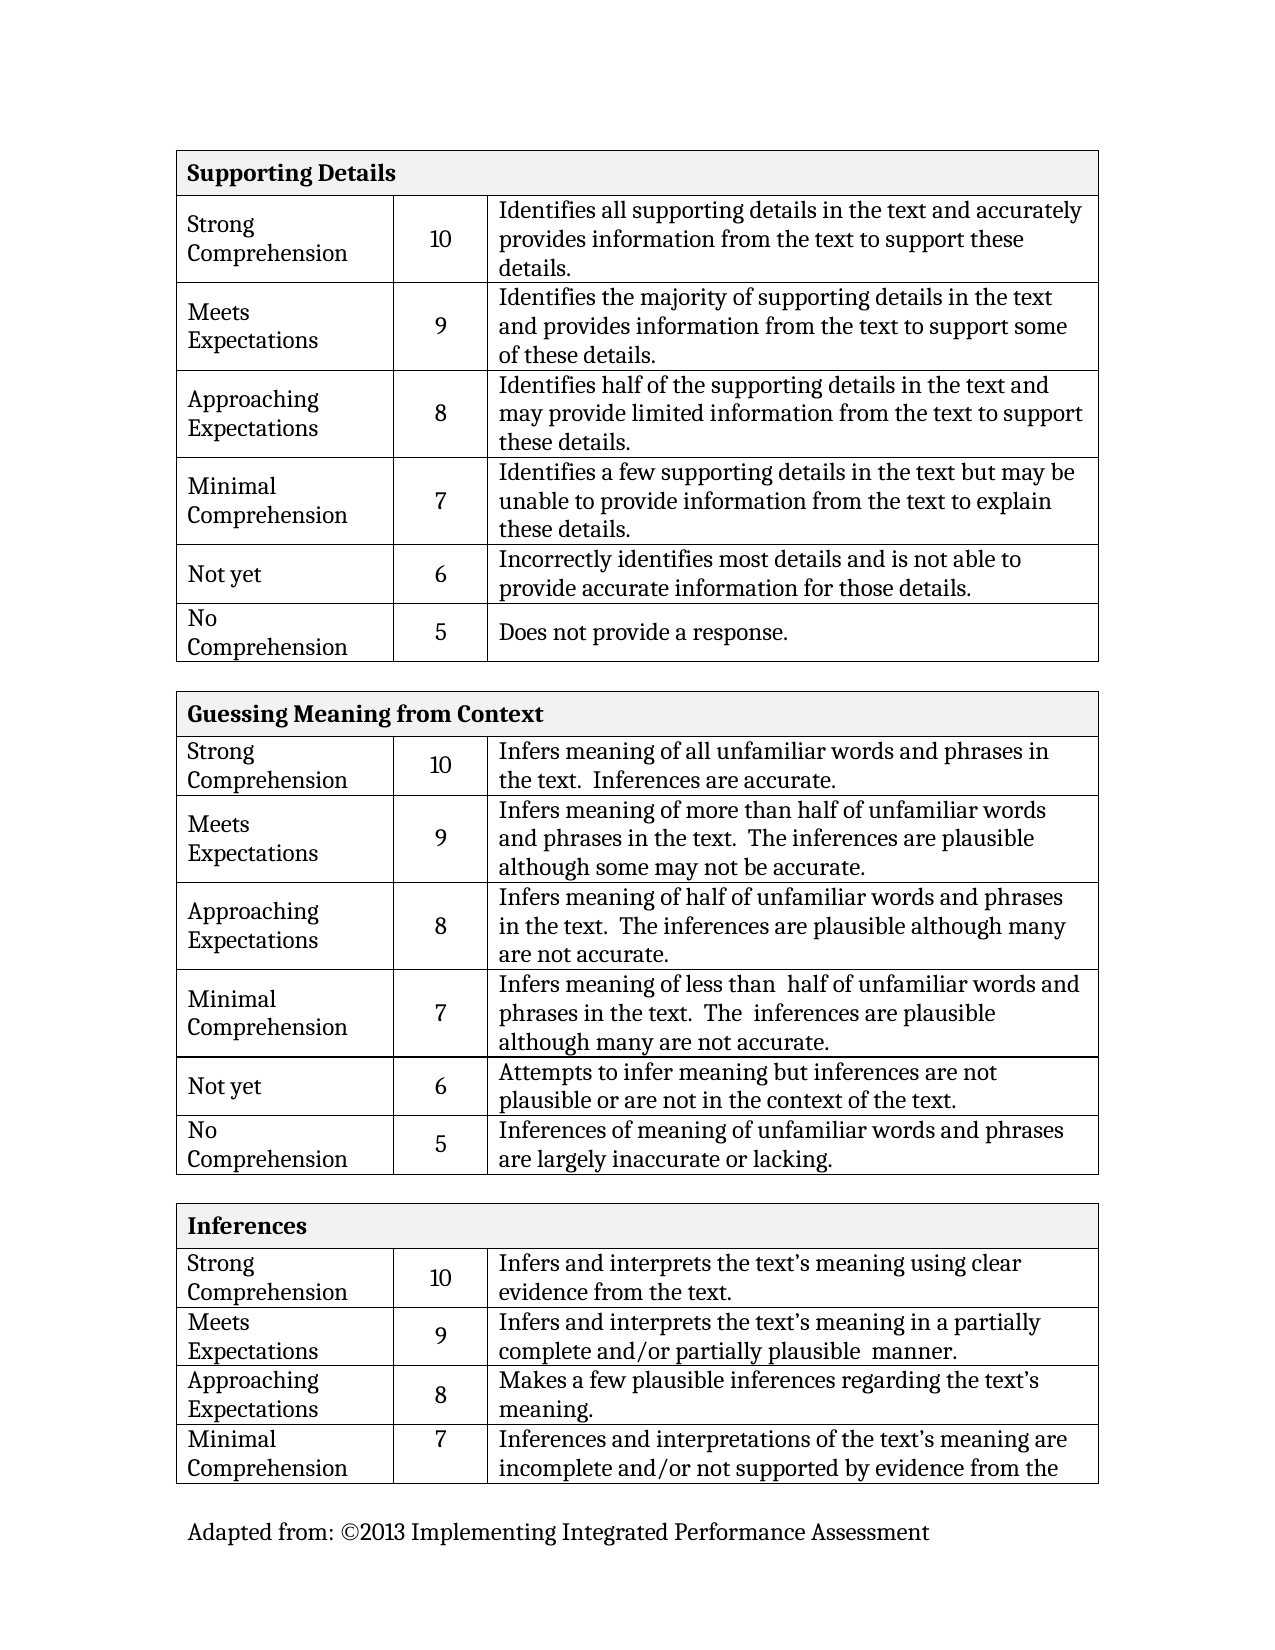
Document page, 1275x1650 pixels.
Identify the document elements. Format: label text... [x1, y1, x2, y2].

table_cell No Comprehension [177, 604, 393, 661]
table_cell Infers and interprets the text’s meaning using clear evidence from the text. [488, 1249, 1098, 1307]
table_cell Infers meaning of all unfamiliar words and phrases in the text. Inferences are accurate. [488, 737, 1098, 794]
table_cell Infers meaning of more than half of unfamiliar words and phrases in the text. The inferences are plausible although some may not be accurate. [488, 796, 1098, 882]
table_cell Identifies the majority of supporting details in the text and provides information from the text to support some of these details. [488, 283, 1098, 369]
table_cell 10 [394, 196, 487, 282]
table_cell 10 [394, 737, 487, 794]
table_cell Minimal Comprehension [177, 970, 393, 1056]
table_cell Meets Expectations [177, 1308, 393, 1365]
table_cell Infers meaning of less than half of unfamiliar words and phrases in the text. The inferences are plausible although many are not accurate. [488, 970, 1098, 1056]
table_cell Strong Comprehension [177, 1249, 393, 1307]
table_cell Identifies half of the supporting details in the text and may provide limited information from the text to support these details. [488, 371, 1098, 457]
table_cell 9 [394, 283, 487, 369]
table_header Inferences [177, 1204, 1098, 1248]
table_cell Not yet [177, 1058, 393, 1115]
table_cell Not yet [177, 545, 393, 603]
table_cell Does not provide a response. [488, 604, 1098, 661]
table_cell 5 [394, 1116, 487, 1173]
table_cell 6 [394, 545, 487, 603]
table_cell Makes a few plausible inferences regarding the text’s meaning. [488, 1366, 1098, 1424]
table_header Guessing Meaning from Context [177, 692, 1098, 736]
table_cell 7 [394, 1425, 487, 1482]
table_cell 7 [394, 458, 487, 544]
table_cell Strong Comprehension [177, 737, 393, 794]
table_cell Inferences of meaning of unfamiliar words and phrases are largely inaccurate or lacking. [488, 1116, 1098, 1173]
table_cell 6 [394, 1058, 487, 1115]
table_cell 7 [394, 970, 487, 1056]
table_cell Infers and interprets the text’s meaning in a partially complete and/or partially plausible manner. [488, 1308, 1098, 1365]
table_cell 8 [394, 1366, 487, 1424]
table_cell No Comprehension [177, 1116, 393, 1173]
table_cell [488, 1425, 1098, 1482]
table_cell Infers meaning of half of unfamiliar words and phrases in the text. The inferences are plausible although many are not accurate. [488, 883, 1098, 969]
table_cell Minimal Comprehension [177, 458, 393, 544]
table_cell 9 [394, 796, 487, 882]
table_cell 9 [394, 1308, 487, 1365]
table_cell Approaching Expectations [177, 883, 393, 969]
table_cell 5 [394, 604, 487, 661]
table_cell Approaching Expectations [177, 371, 393, 457]
table_cell 8 [394, 371, 487, 457]
table_cell 8 [394, 883, 487, 969]
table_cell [177, 1425, 393, 1482]
table_cell Approaching Expectations [177, 1366, 393, 1424]
table_cell Meets Expectations [177, 796, 393, 882]
table_cell Incorrectly identifies most details and is not able to provide accurate information for those details. [488, 545, 1098, 603]
table_cell Attempts to infer meaning but inferences are not plausible or are not in the context of the text. [488, 1058, 1098, 1115]
table_cell Identifies all supporting details in the text and accurately provides information from the text to support these details. [488, 196, 1098, 282]
table_header Supporting Details [177, 151, 1098, 195]
table_cell Strong Comprehension [177, 196, 393, 282]
table_cell 10 [394, 1249, 487, 1307]
table_cell Identifies a few supporting details in the text but may be unable to provide information from the text to explain these details. [488, 458, 1098, 544]
table_cell Meets Expectations [177, 283, 393, 369]
